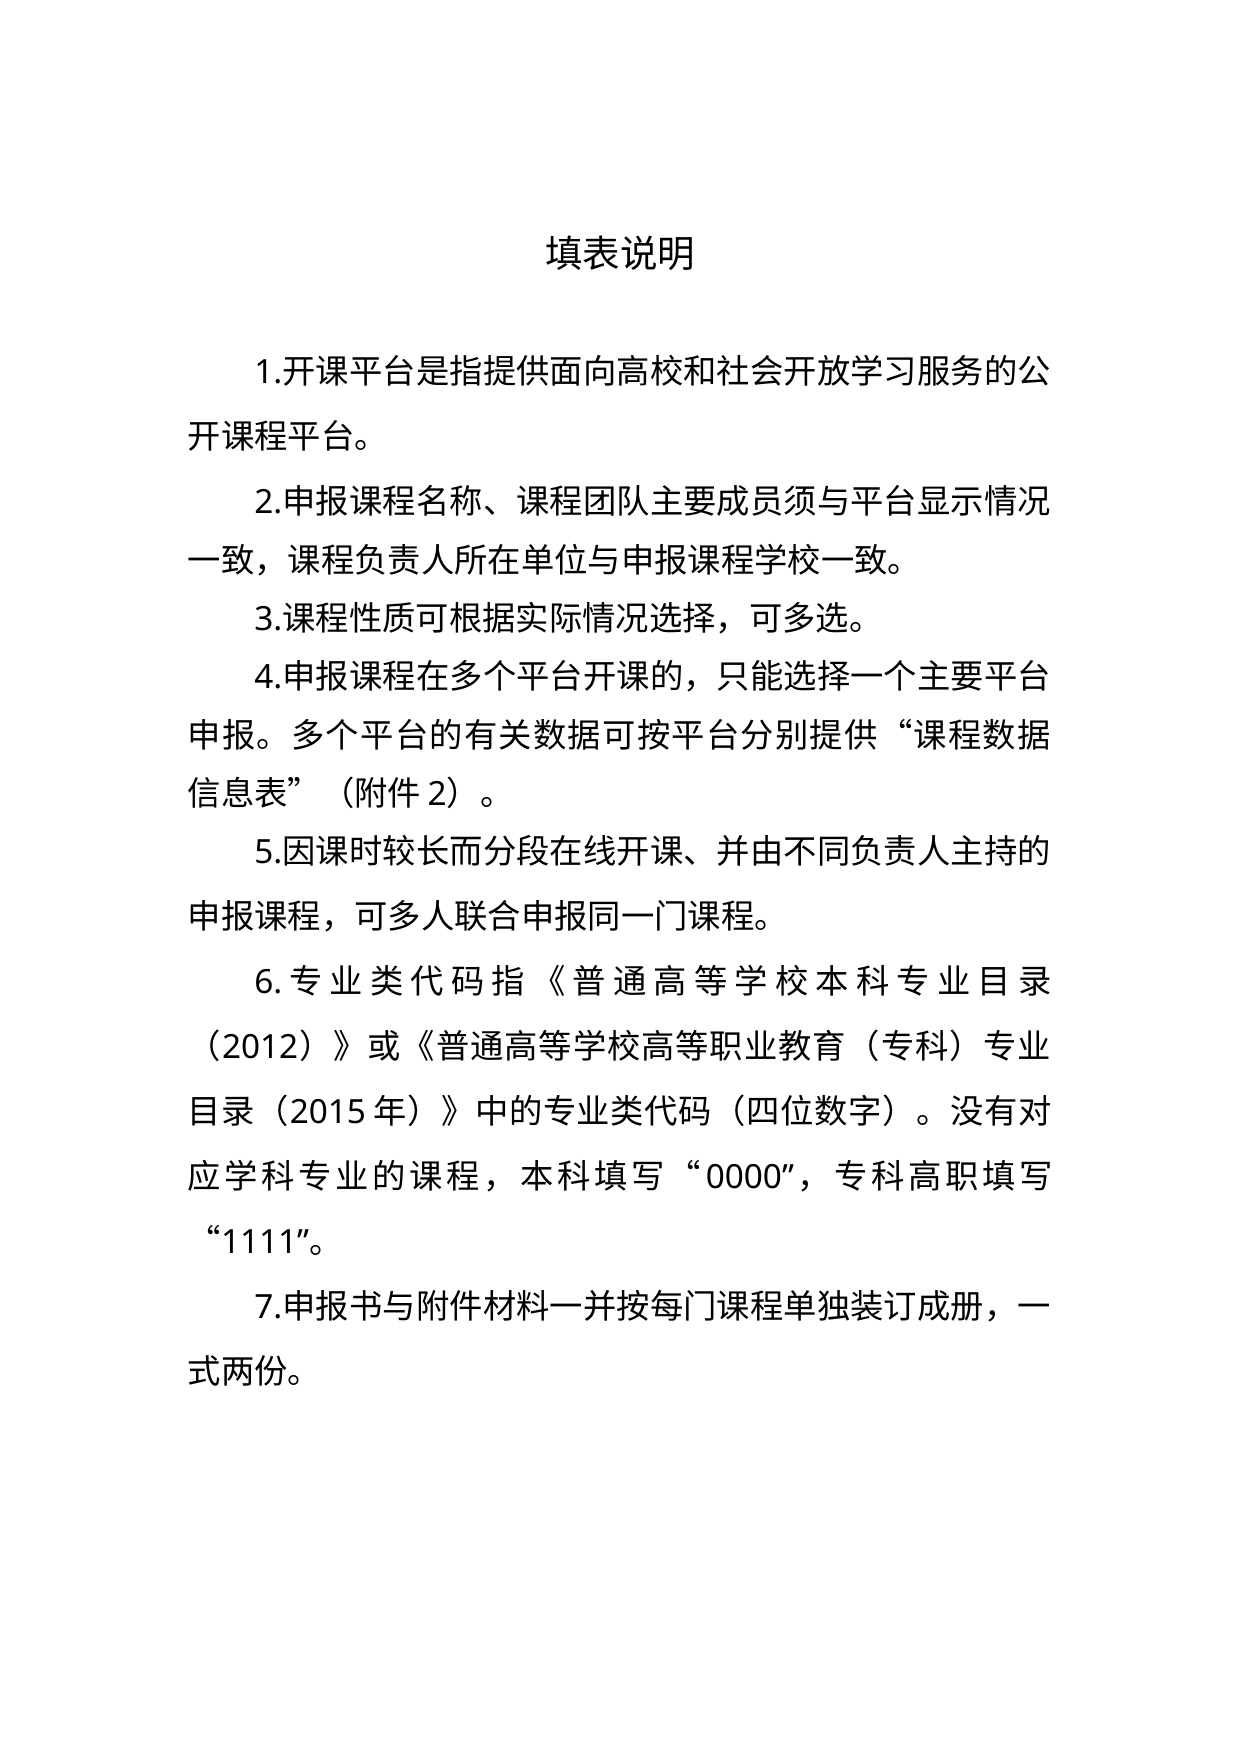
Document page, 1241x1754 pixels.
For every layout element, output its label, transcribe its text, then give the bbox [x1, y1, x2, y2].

text 7.申报书与附件材料一并按每门课程单独装订成册，一式两份。 [187, 1272, 1053, 1402]
text 3.课程性质可根据实际情况选择，可多选。 [187, 584, 1053, 642]
text 5.因课时较长而分段在线开课、并由不同负责人主持的申报课程，可多人联合申报同一门课程。 [187, 817, 1053, 947]
text 4.申报课程在多个平台开课的，只能选择一个主要平台申报。多个平台的有关数据可按平台分别提供“课程数据信息表”（附件2）。 [187, 642, 1053, 817]
text 1.开课平台是指提供面向高校和社会开放学习服务的公开课程平台。 [187, 337, 1053, 467]
text 填表说明 [187, 220, 1053, 279]
text 6.专业类代码指《普通高等学校本科专业目录（2012）》或《普通高等学校高等职业教育（专科）专业目录（2015年）》中的专业类代码（四位数字）。没有对应学科专业的课程，本科填写“0000”，专科高职填写“1111”。 [187, 947, 1053, 1272]
text 2.申报课程名称、课程团队主要成员须与平台显示情况一致，课程负责人所在单位与申报课程学校一致。 [187, 467, 1053, 584]
